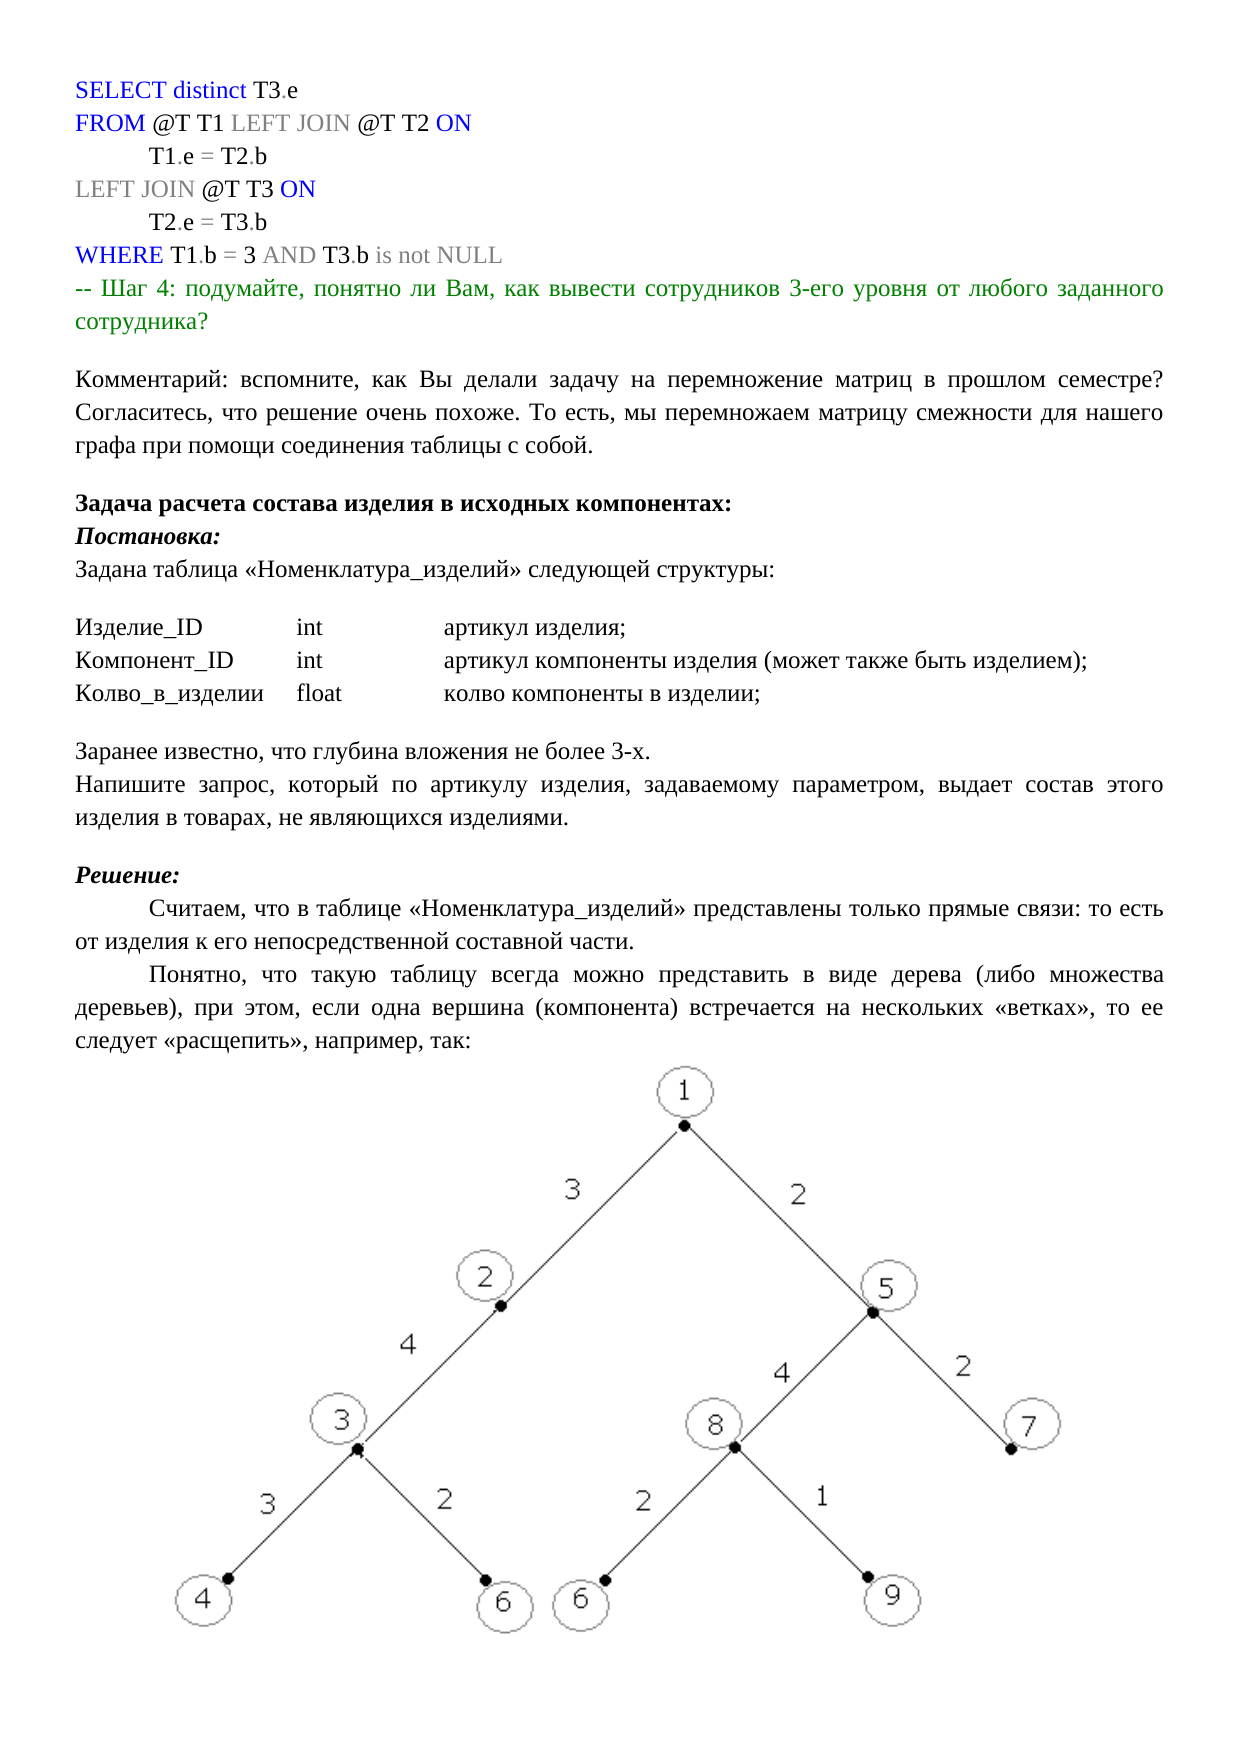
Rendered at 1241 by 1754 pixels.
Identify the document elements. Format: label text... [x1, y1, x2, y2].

text Заранее известно, что глубина вложения не более 3-х. [75, 736, 1165, 765]
text Задана таблица «Номенклатура_изделий» следующей структуры: [75, 554, 1165, 583]
text T2.e = T3.b [75, 207, 1165, 236]
text Понятно, что такую таблицу всегда можно представить в виде дерева (либо множества деревьев), при этом, если одна вершина (компонента) встречается на нескольких «ветках», то ее следует «расщепить», например, так: [75, 959, 1165, 1054]
text Напишите запрос, который по артикулу изделия, задаваемому параметром, выдает состав этого изделия в товарах, не являющихся изделиями. [75, 769, 1165, 831]
text Считаем, что в таблице «Номенклатура_изделий» представлены только прямые связи: то есть от изделия к его непосредственной составной части. [75, 893, 1165, 955]
text T1.e = T2.b [75, 141, 1165, 170]
text LEFT JOIN @T T3 ON [75, 174, 1165, 203]
text Комментарий: вспомните, как Вы делали задачу на перемножение матриц в прошлом семестре? Согласитесь, что решение очень похоже. То есть, мы перемножаем матрицу смежности для нашего графа при помощи соединения таблицы с собой. [75, 364, 1165, 459]
text Колво_в_изделии float колво компоненты в изделии; [75, 678, 1165, 707]
text Изделие_ID int артикул изделия; [75, 612, 1165, 641]
text WHERE T1.b = 3 AND T3.b is not NULL [75, 240, 1165, 269]
picture [135, 1058, 1105, 1659]
text Компонент_ID int артикул компоненты изделия (может также быть изделием); [75, 645, 1165, 674]
subtitle Задача расчета состава изделия в исходных компонентах: [75, 488, 1165, 517]
text Решение: [75, 860, 1165, 889]
text SELECT distinct T3.e [75, 75, 1165, 104]
text Постановка: [75, 521, 1165, 550]
text -- Шаг 4: подумайте, понятно ли Вам, как вывести сотрудников 3-его уровня от любого заданного сотрудника? [75, 273, 1165, 335]
text FROM @T T1 LEFT JOIN @T T2 ON [75, 108, 1165, 137]
